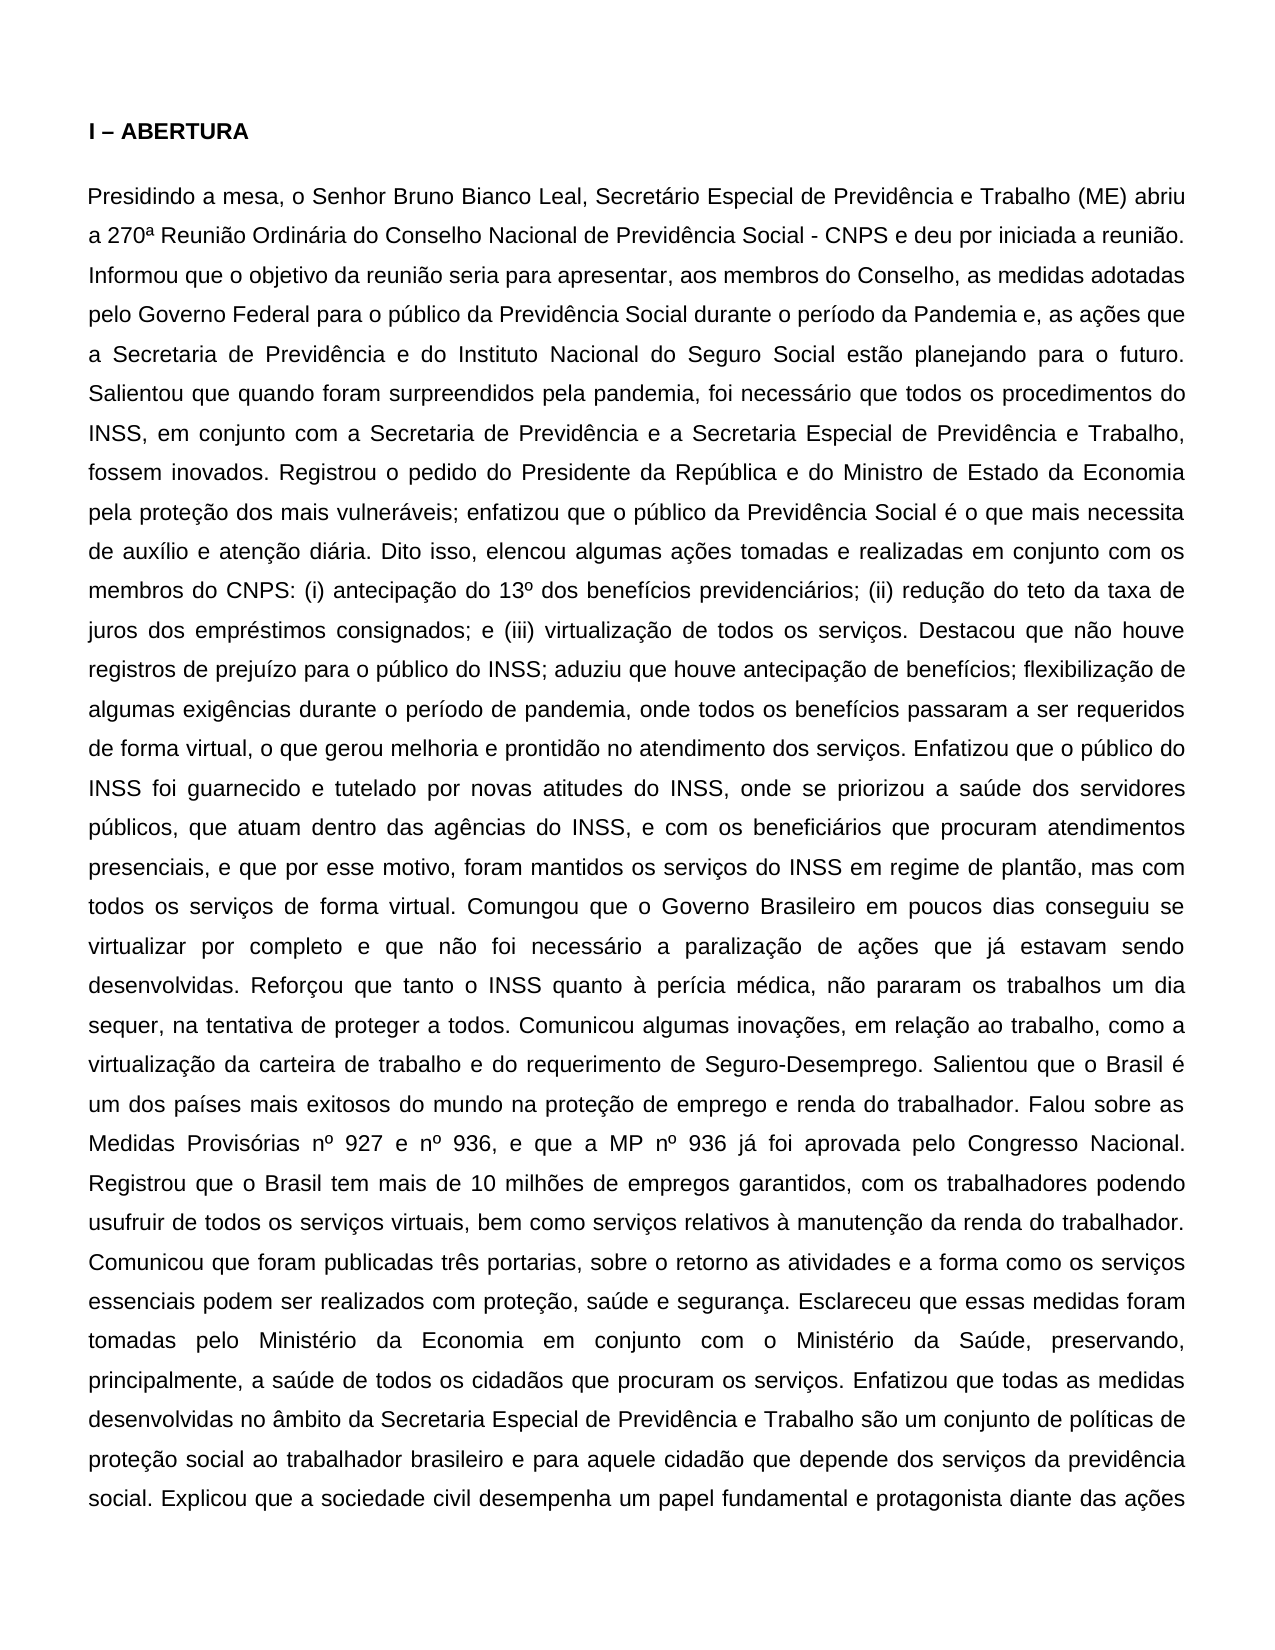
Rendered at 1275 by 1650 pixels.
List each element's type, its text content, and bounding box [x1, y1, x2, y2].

subtitle I – ABERTURA [89, 118, 1186, 144]
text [87, 183, 1186, 1512]
